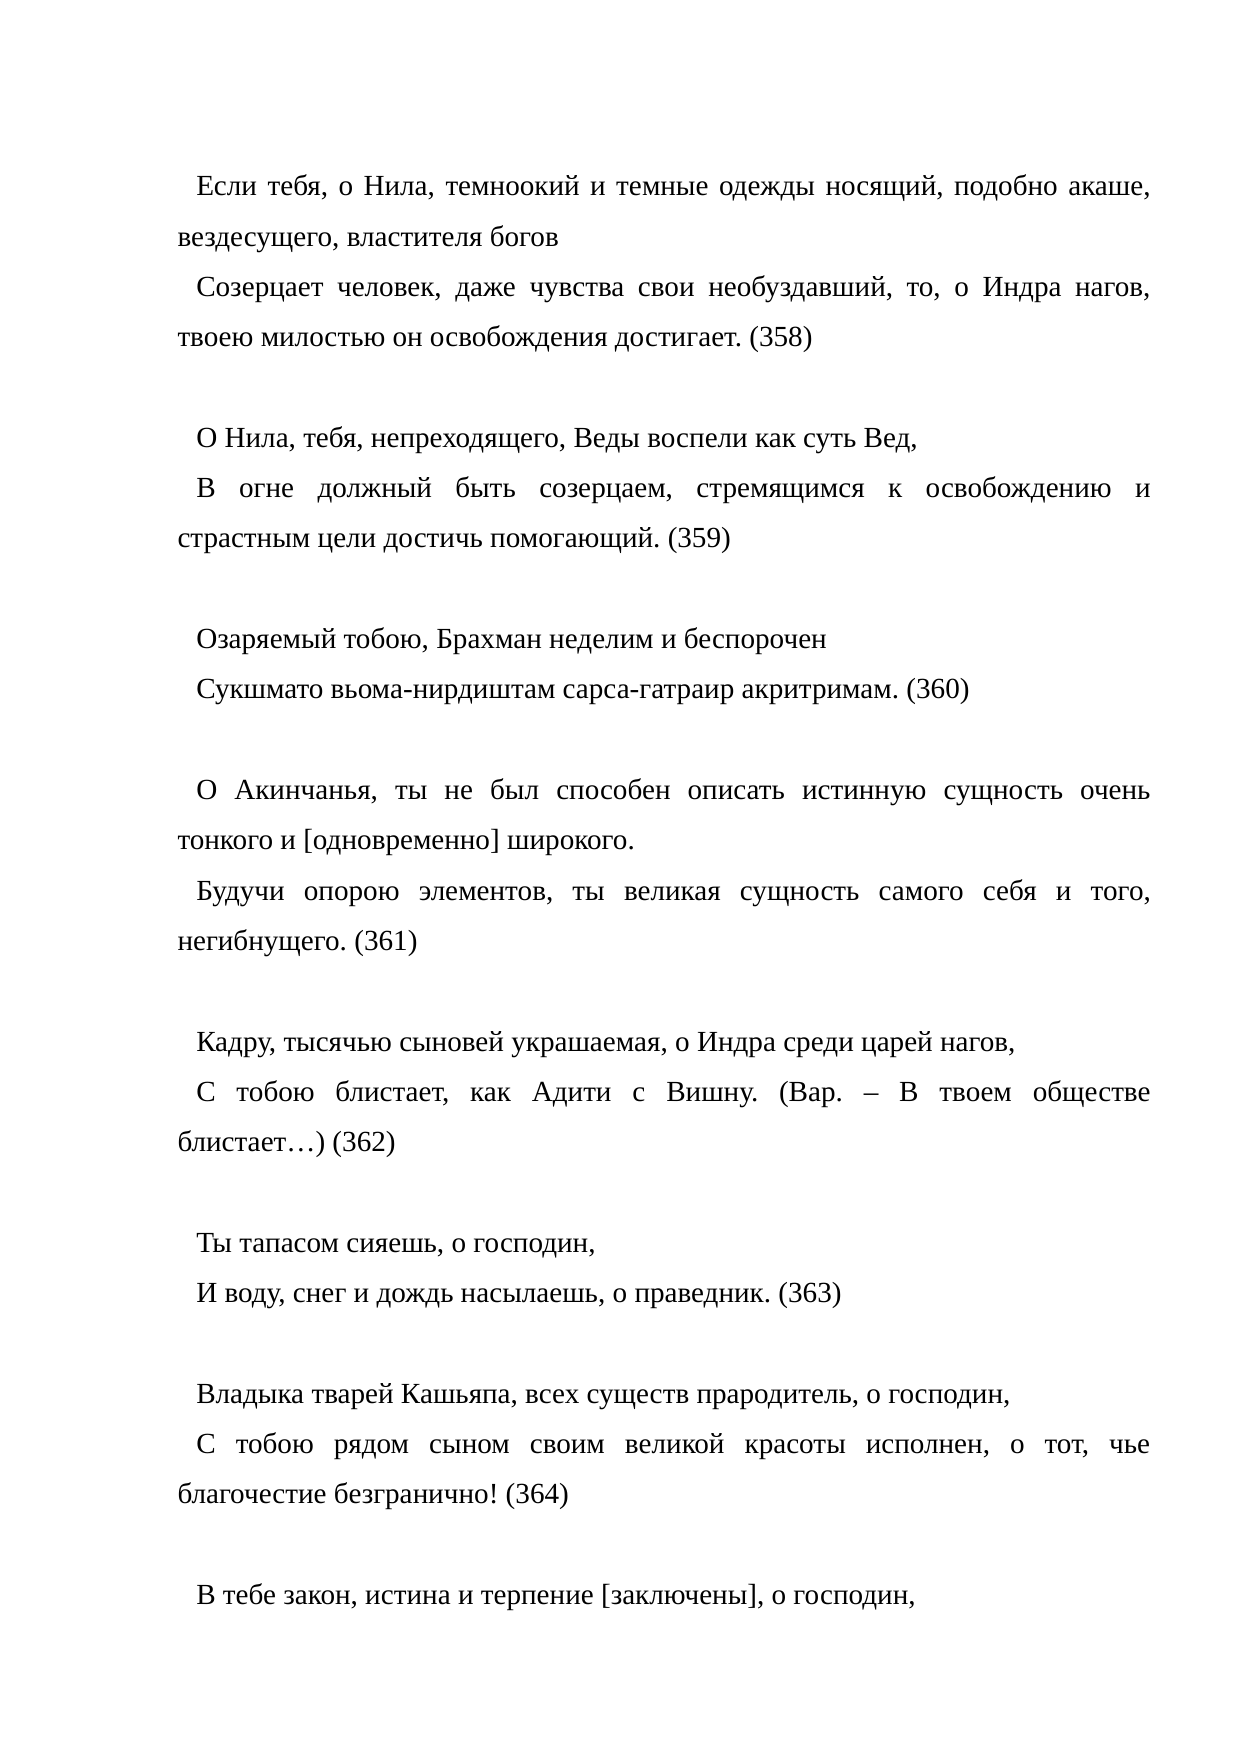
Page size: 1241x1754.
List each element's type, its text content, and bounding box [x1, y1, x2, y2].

text Ты тапасом сияешь, о господин, [177, 1225, 1152, 1258]
text С тобою рядом сыном своим великой красоты исполнен, о тот, чье благочестие безгранично! (364) [177, 1426, 1152, 1510]
text Озаряемый тобою, Брахман неделим и беспорочен [177, 621, 1152, 655]
text Будучи опорою элементов, ты великая сущность самого себя и того, негибнущего. (361) [177, 873, 1152, 957]
text В тебе закон, истина и терпение [заключены], о господин, [177, 1577, 1152, 1611]
text Если тебя, о Нила, темноокий и темные одежды носящий, подобно акаше, вездесущего, властителя богов [177, 168, 1152, 252]
text Сукшмато вьома-нирдиштам сарса-гатраир акритримам. (360) [177, 672, 1152, 705]
text Созерцает человек, даже чувства свои необуздавший, то, о Индра нагов, твоею милостью он освобождения достигает. (358) [177, 269, 1152, 353]
text С тобою блистает, как Адити с Вишну. (Вар. – В твоем обществе блистает…) (362) [177, 1074, 1152, 1158]
text И воду, снег и дождь насылаешь, о праведник. (363) [177, 1275, 1152, 1309]
text В огне должный быть созерцаем, стремящимся к освобождению и страстным цели достичь помогающий. (359) [177, 470, 1152, 554]
text Владыка тварей Кашьяпа, всех существ прародитель, о господин, [177, 1376, 1152, 1409]
text О Акинчанья, ты не был способен описать истинную сущность очень тонкого и [одновременно] широкого. [177, 772, 1152, 856]
text Кадру, тысячью сыновей украшаемая, о Индра среди царей нагов, [177, 1024, 1152, 1057]
text О Нила, тебя, непреходящего, Веды воспели как суть Вед, [177, 420, 1152, 453]
